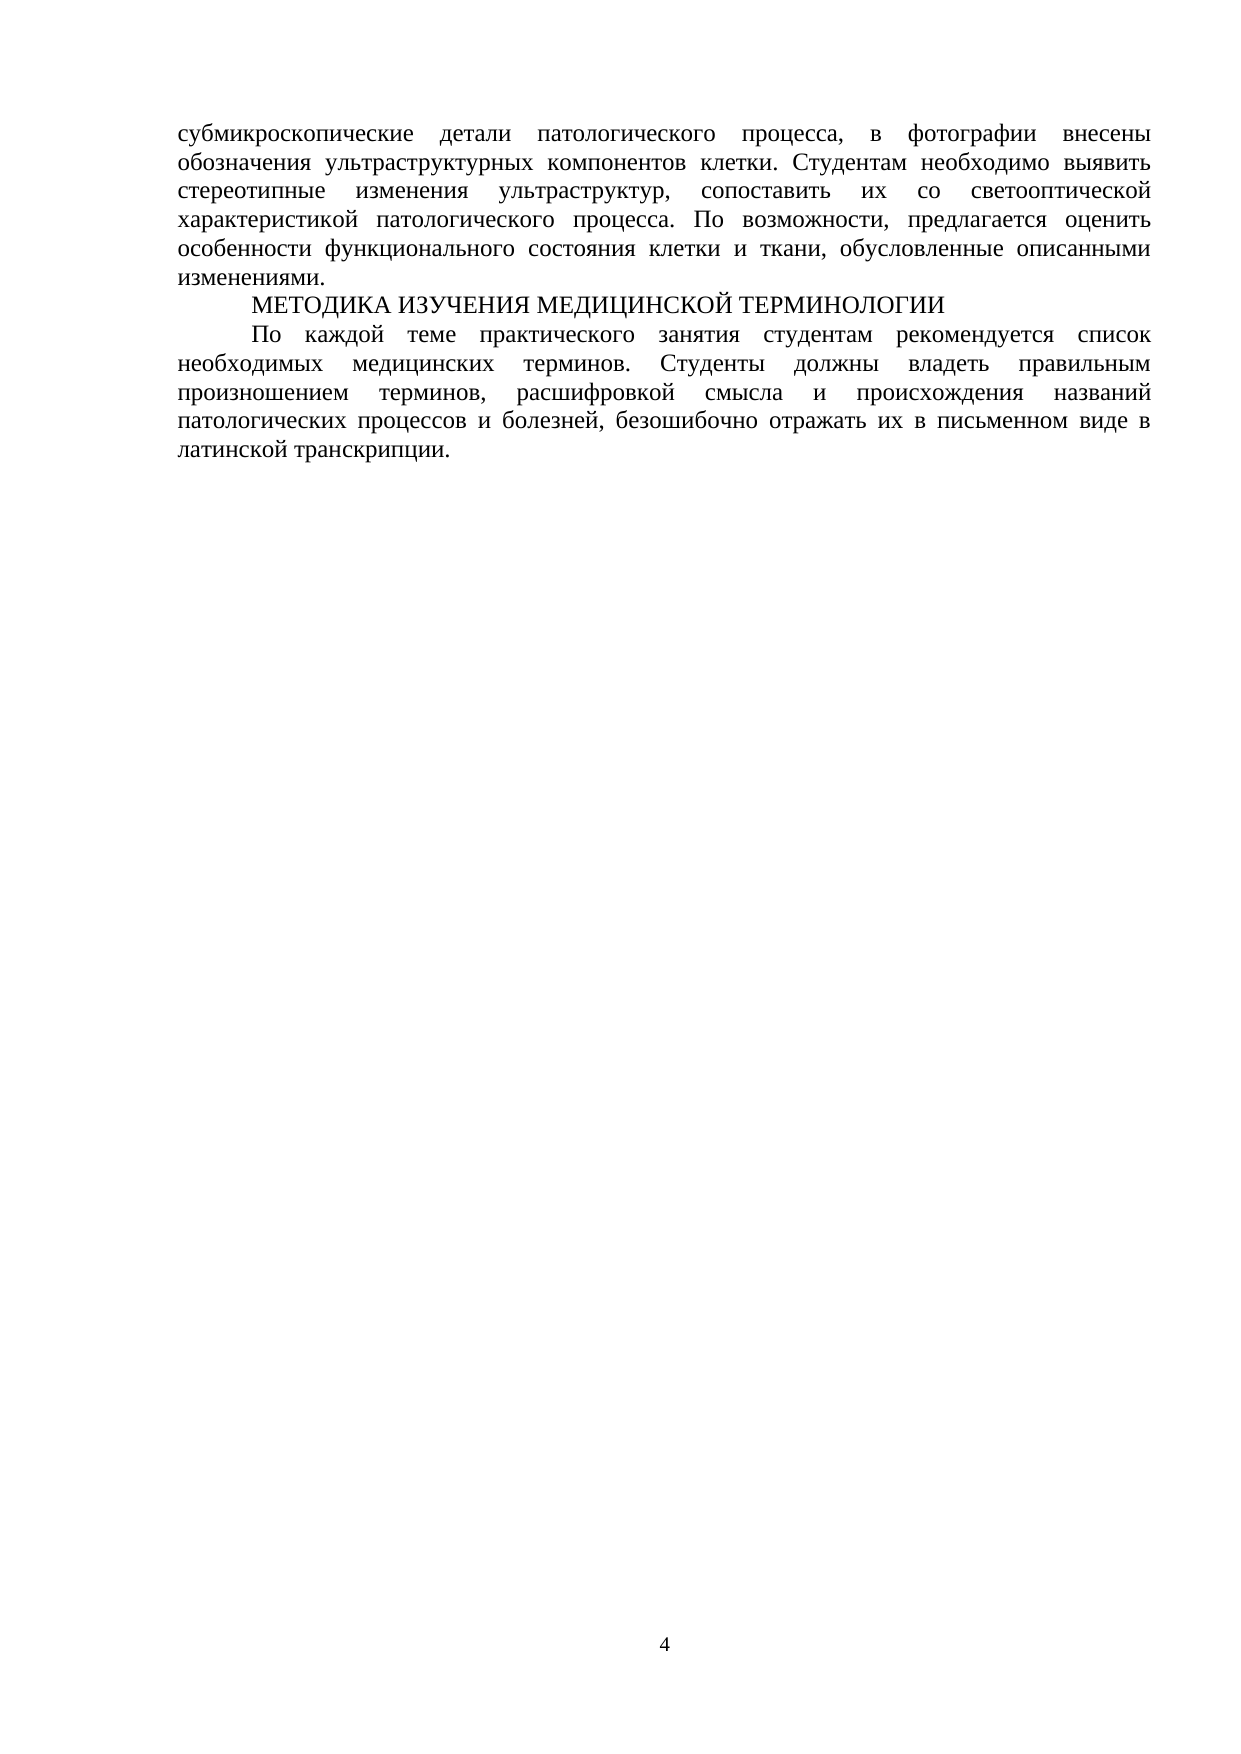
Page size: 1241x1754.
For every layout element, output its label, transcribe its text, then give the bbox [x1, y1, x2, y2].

text По каждой теме практического занятия студентам рекомендуется список необходимых медицинских терминов. Студенты должны владеть правильным произношением терминов, расшифровкой смысла и происхождения названий патологических процессов и болезней, безошибочно отражать их в письменном виде в латинской транскрипции. [177, 319, 1152, 463]
text МЕТОДИКА ИЗУЧЕНИЯ МЕДИЦИНСКОЙ ТЕРМИНОЛОГИИ [177, 291, 1152, 319]
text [177, 118, 1152, 291]
